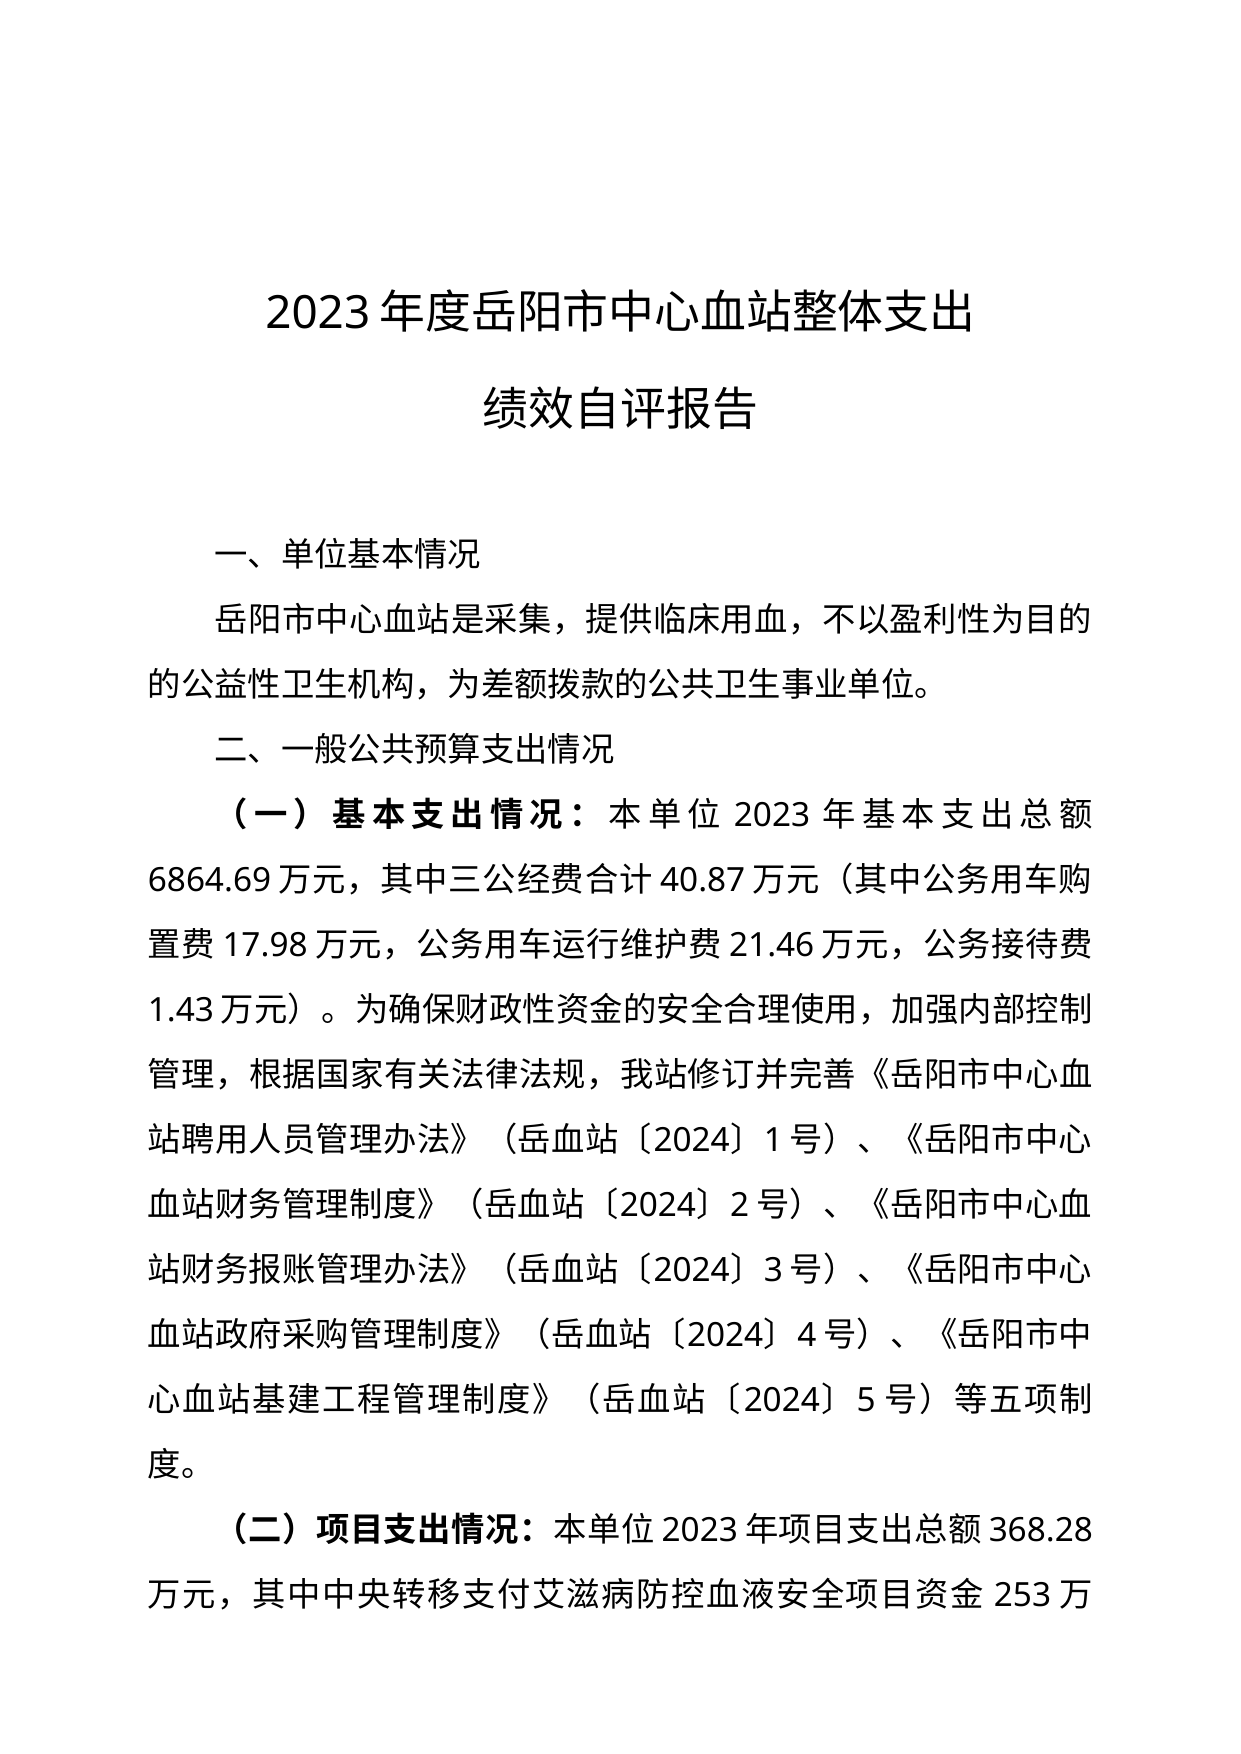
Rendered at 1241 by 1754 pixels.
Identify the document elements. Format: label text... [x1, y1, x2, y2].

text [148, 1494, 1093, 1624]
text 岳阳市中心血站是采集，提供临床用血，不以盈利性为目的的公益性卫生机构，为差额拨款的公共卫生事业单位。 [148, 584, 1093, 714]
text 2023年度岳阳市中心血站整体支出 [148, 259, 1093, 357]
text 一、单位基本情况 [148, 519, 1093, 584]
text 二、一般公共预算支出情况 [148, 714, 1093, 779]
text 绩效自评报告 [148, 357, 1093, 454]
text （一）基本支出情况：本单位2023年基本支出总额6864.69万元，其中三公经费合计40.87万元（其中公务用车购置费17.98万元，公务用车运行维护费21.46万元，公务接待费1.43万元）。为确保财政性资金的安全合理使用，加强内部控制管理，根据国家有关法律法规，我站修订并完善《岳阳市中心血站聘用人员管理办法》（岳血站〔2024〕1号）、《岳阳市中心血站财务管理制度》（岳血站〔2024〕2号）、《岳阳市中心血站财务报账管理办法》（岳血站〔2024〕3号）、《岳阳市中心血站政府采购管理制度》（岳血站〔2024〕4号）、《岳阳市中心血站基建工程管理制度》（岳血站〔2024〕5号）等五项制度。 [148, 779, 1093, 1494]
